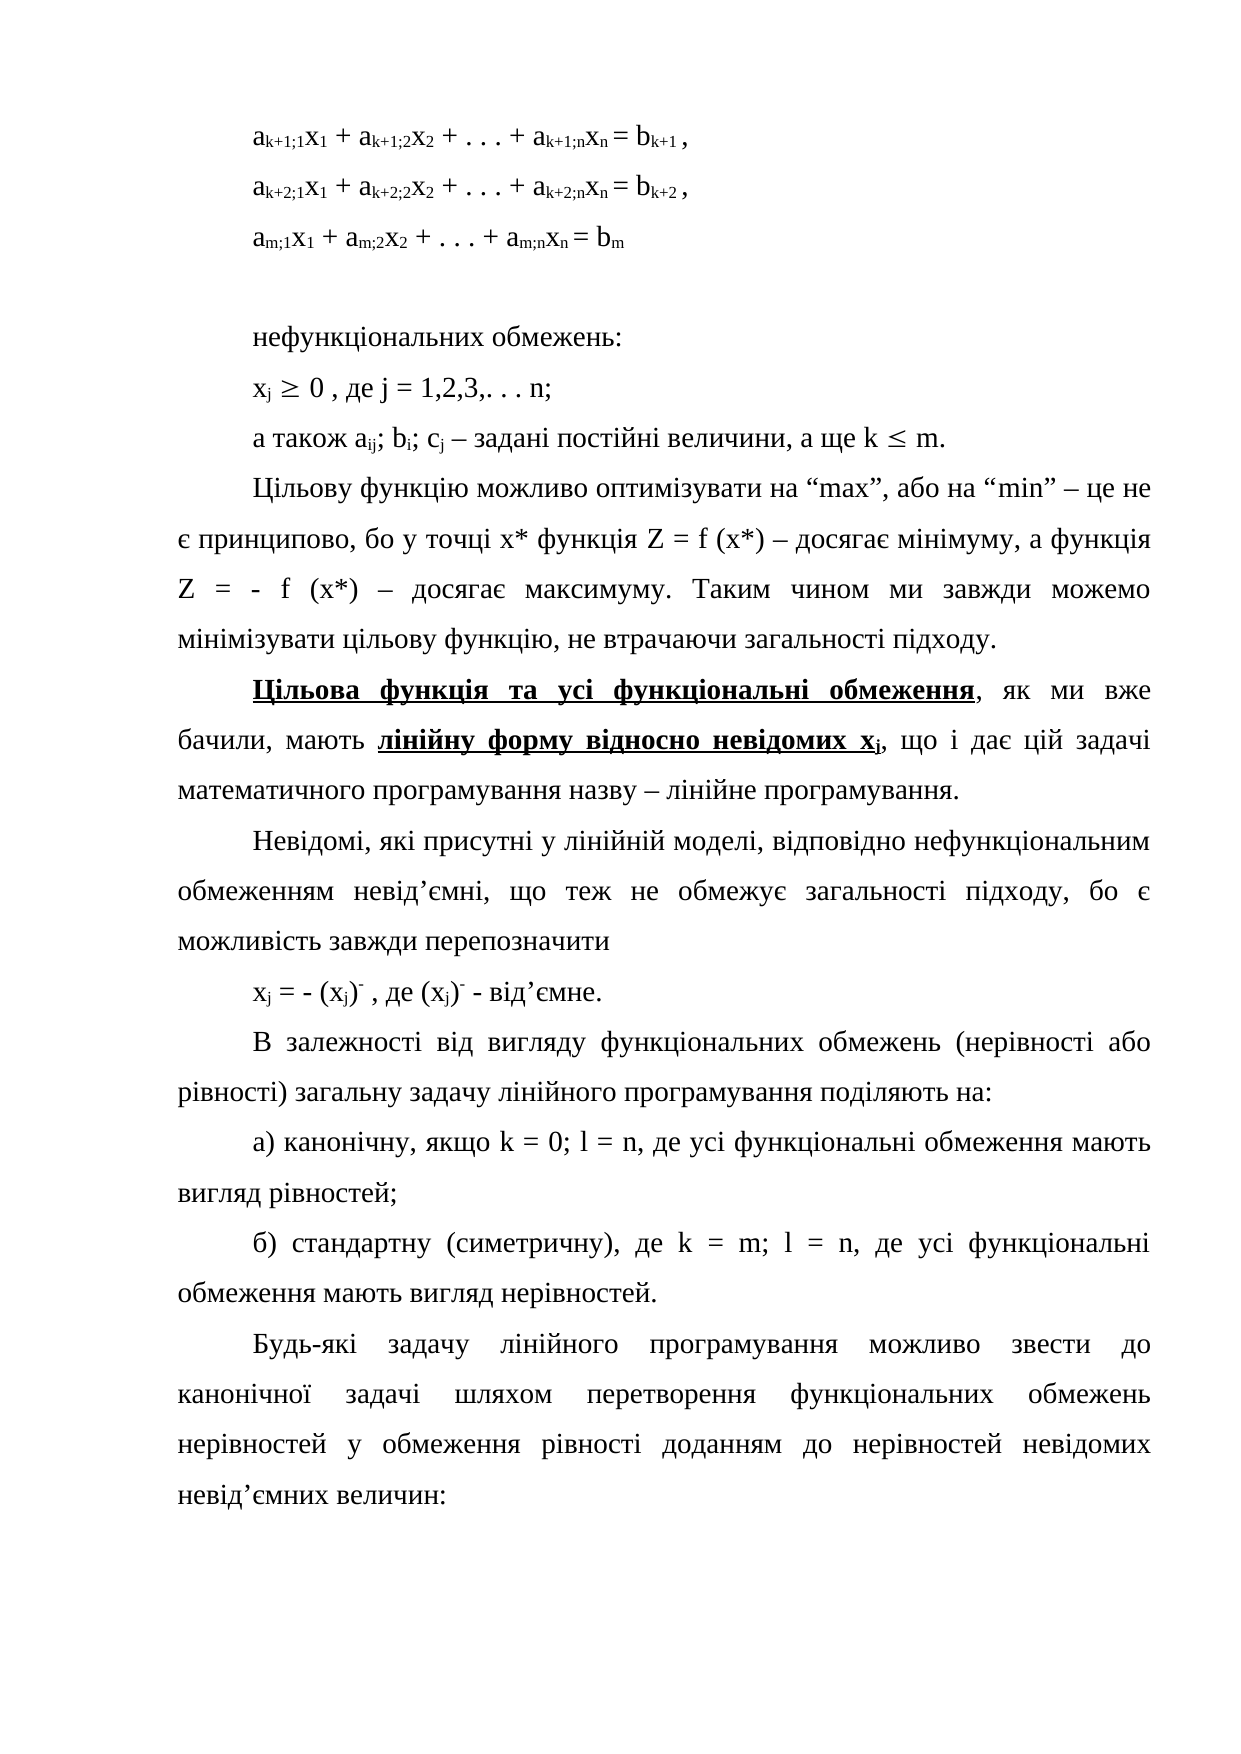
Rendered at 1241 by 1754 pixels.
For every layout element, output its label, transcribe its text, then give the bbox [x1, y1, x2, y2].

text б) стандартну (симетричну), де k = m; l = n, де усі функціональні обмеження мають вигляд нерівностей. [177, 1225, 1152, 1309]
text ak+1;1x1 + ak+1;2x2 + . . . + ak+1;nxn = bk+1 , [177, 118, 1152, 152]
text am;1x1 + am;2x2 + . . . + am;nxn = bm [177, 219, 1152, 252]
text xj 0 , де j = 1,2,3,. . . n; [177, 370, 1152, 403]
text а також aij; bi; cj – задані постійні величини, а ще k m. [177, 420, 1152, 454]
text нефункціональних обмежень: [177, 319, 1152, 353]
text Будь-які задачу лінійного програмування можливо звести до канонічної задачі шляхом перетворення функціональних обмежень нерівностей у обмеження рівності доданням до нерівностей невідомих невід’ємних величин: [177, 1326, 1152, 1510]
text ak+2;1x1 + ak+2;2x2 + . . . + ak+2;nxn = bk+2 , [177, 168, 1152, 202]
text Цільова функція та усі функціональні обмеження, як ми вже бачили, мають лінійну форму відносно невідомих xj, що і дає цій задачі математичного програмування назву – лінійне програмування. [177, 672, 1152, 806]
text В залежності від вигляду функціональних обмежень (нерівності або рівності) загальну задачу лінійного програмування поділяють на: [177, 1024, 1152, 1108]
text Цільову функцію можливо оптимізувати на “max”, або на “min” – це не є принципово, бо у точці х* функція Z = f (x*) – досягає мінімуму, а функція Z = - f (x*) – досягає максимуму. Таким чином ми завжди можемо мінімізувати цільову функцію, не втрачаючи загальності підходу. [177, 471, 1152, 655]
text xj = - (xj)- , де (xj)- - від’ємне. [177, 974, 1152, 1007]
text Невідомі, які присутні у лінійній моделі, відповідно нефункціональним обмеженням невід’ємні, що теж не обмежує загальності підходу, бо є можливість завжди перепозначити [177, 823, 1152, 957]
text а) канонічну, якщо k = 0; l = n, де усі функціональні обмеження мають вигляд рівностей; [177, 1124, 1152, 1208]
